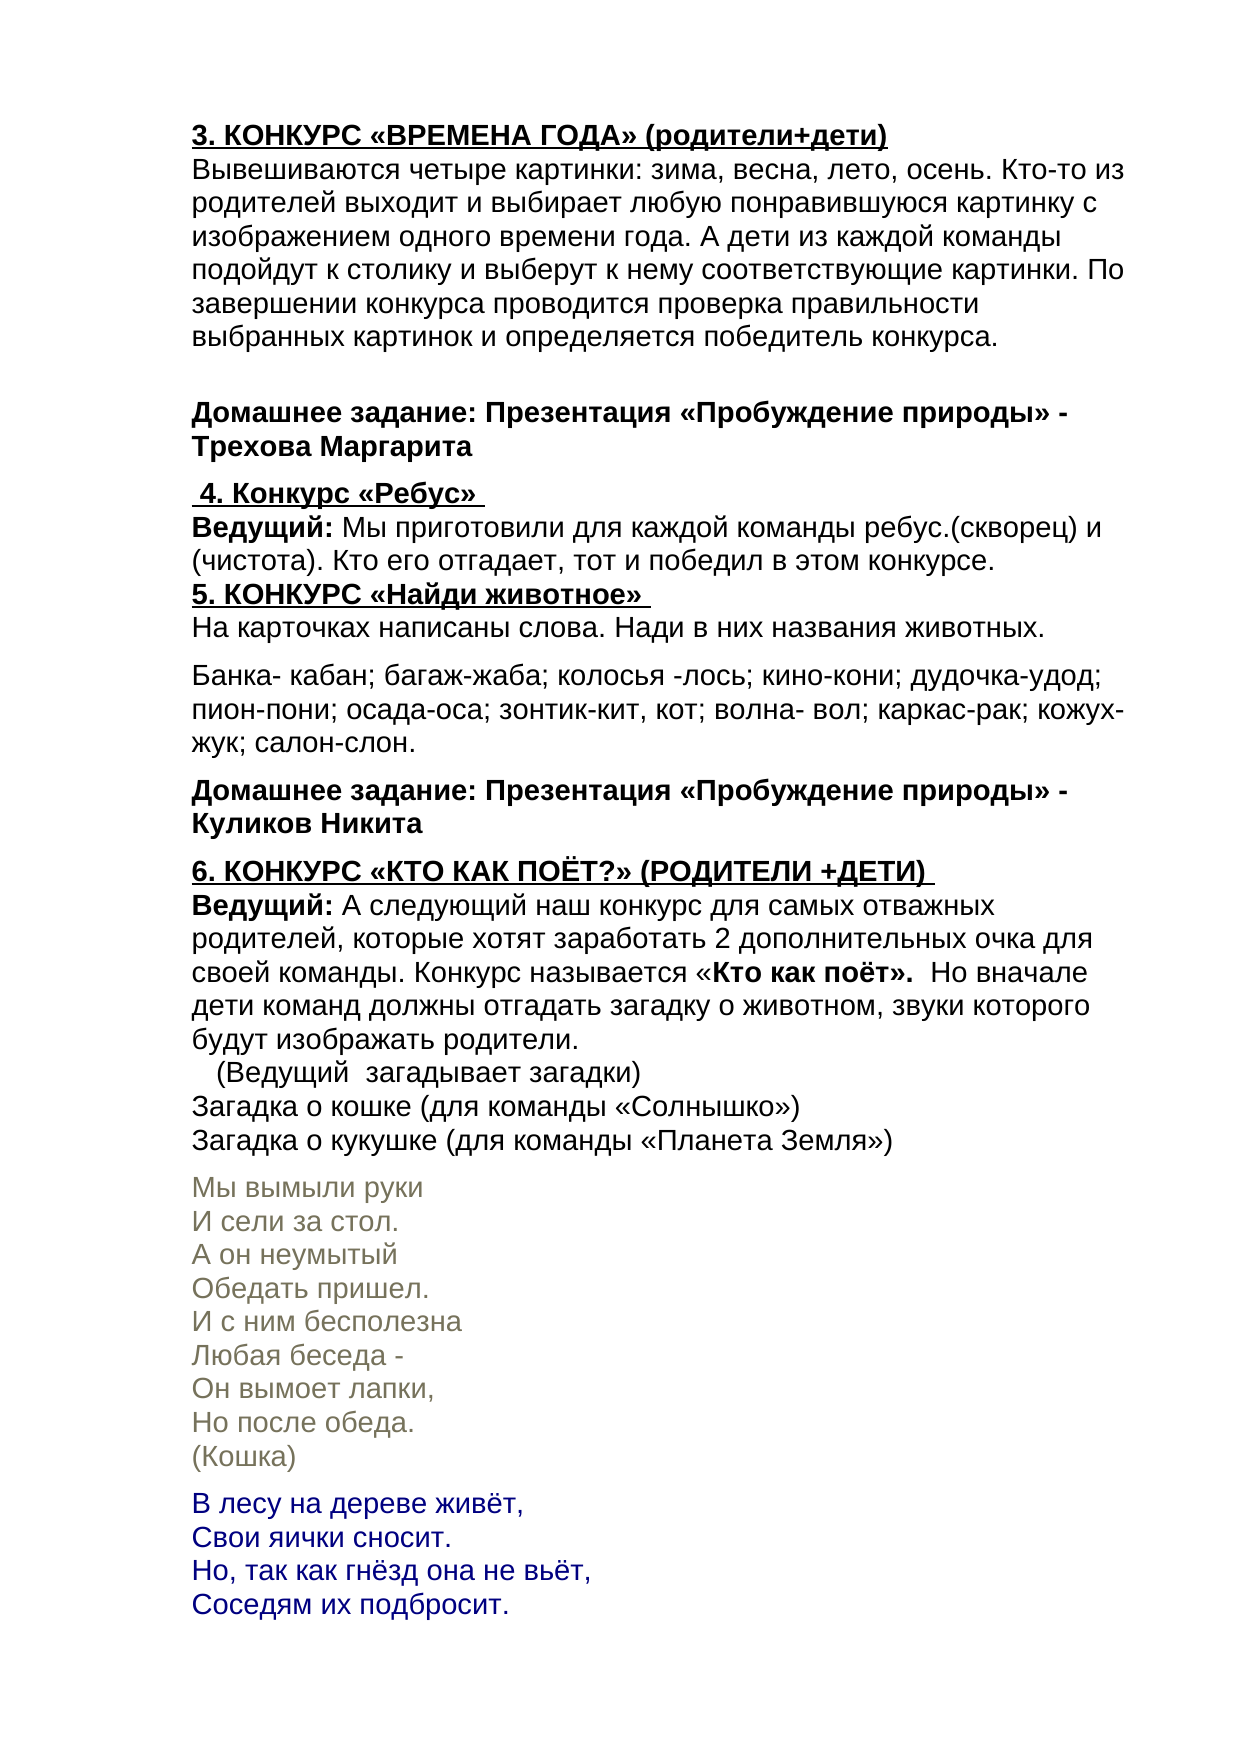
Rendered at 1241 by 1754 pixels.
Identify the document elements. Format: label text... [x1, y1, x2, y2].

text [191, 1486, 1137, 1621]
text Банка- кабан; багаж-жаба; колосья -лось; кино-кони; дудочка-удод; пион-пони; осада-оса; зонтик-кит, кот; волна- вол; каркас-рак; кожух-жук; салон-слон. [191, 658, 1137, 759]
text Домашнее задание: Презентация «Пробуждение природы» - Трехова Маргарита [191, 395, 1137, 462]
text 4. Конкурс «Ребус» Ведущий: Мы приготовили для каждой команды ребус.(скворец) и (чистота). Кто его отгадает, тот и победил в этом конкурсе. 5. КОНКУРС «Найди животное» На карточках написаны слова. Нади в них названия животных. [191, 476, 1137, 644]
text Мы вымыли руки И сели за стол. А он неумытый Обедать пришел. И с ним бесполезна Любая беседа - Он вымоет лапки, Но после обеда. (Кошка) [191, 1170, 1137, 1472]
text Домашнее задание: Презентация «Пробуждение природы» - Куликов Никита [191, 773, 1137, 840]
text 6. КОНКУРС «КТО КАК ПОЁТ?» (РОДИТЕЛИ +ДЕТИ) Ведущий: А следующий наш конкурс для самых отважных родителей, которые хотят заработать 2 дополнительных очка для своей команды. Конкурс называется «Кто как поёт». Но вначале дети команд должны отгадать загадку о животном, звуки которого будут изображать родители. (Ведущий загадывает загадки) Загадка о кошке (для команды «Солнышко») Загадка о кукушке (для команды «Планета Земля») [191, 854, 1137, 1156]
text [191, 118, 1137, 381]
